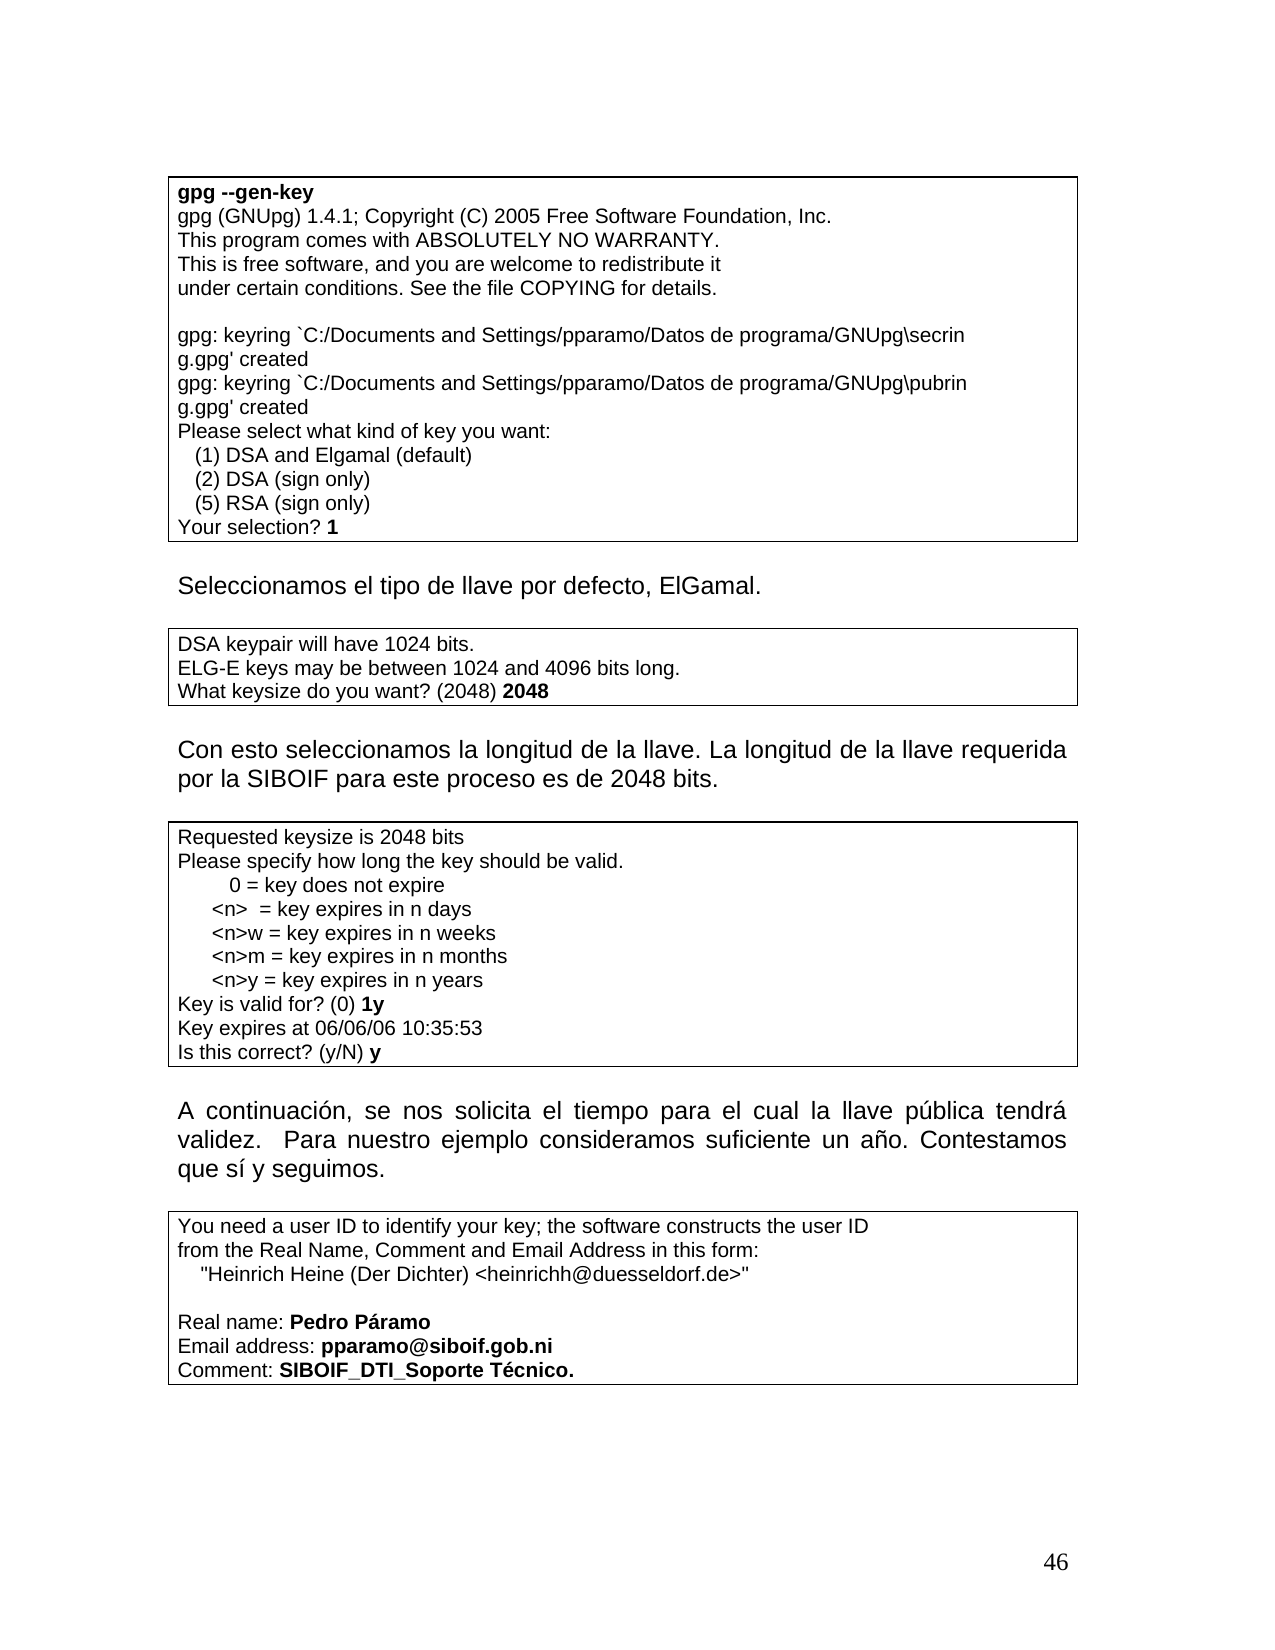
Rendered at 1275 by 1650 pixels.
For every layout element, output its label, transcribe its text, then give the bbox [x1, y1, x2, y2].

text Seleccionamos el tipo de llave por defecto, ElGamal. [177, 571, 1068, 599]
text Real name: Pedro Páramo [177, 1310, 1068, 1334]
text Con esto seleccionamos la longitud de longitud de la llave requerida por para este proceso es de 2048 bits. [177, 735, 1068, 793]
text You need a user ID to identify your key; the software constructs the user ID [169, 1212, 1077, 1238]
text Key expires at 53 [177, 1016, 1068, 1037]
text Your selection? 1 [169, 512, 1077, 541]
text Key is valid for? (0) 1y [177, 992, 1068, 1016]
text This is free software, and you are welcome to redistribute it [177, 251, 1068, 275]
text <n> = key expires in n days [177, 896, 1068, 920]
text <n>m = key expires in n months [177, 944, 1068, 968]
text gpg: keyring `C:/Documents and Settings/pparamo/Datos de programa/GNUpg\secrin [177, 323, 1068, 347]
text Comment: SIBOIF_DTI_Soporte Técnico. [169, 1355, 1077, 1384]
text gpg --gen-key [169, 178, 1077, 203]
text "Heinrich Heine (Der Dichter) <heinrichh@duesseldorf.de>" [177, 1262, 1068, 1286]
text Please select what kind of key you want: [177, 419, 1068, 443]
text g.gpg' created [177, 347, 1068, 371]
text gpg: keyring `C:/Documents and Settings/pparamo/Datos de programa/GNUpg\pubrin [177, 371, 1068, 395]
text Email address: pparamo@siboif.gob.ni [177, 1334, 1068, 1355]
text 0 = key does not expire [177, 872, 1068, 896]
text g.gpg' created [177, 395, 1068, 419]
text (1) DSA and Elgamal (default) [177, 443, 1068, 467]
text A continuación, se nos solicita el tiempo para el cual la llave pública tendrá validez. Para nuestro ejemplo consideramos suficiente un año. Contestamos que sí y seguimos. [177, 1096, 1068, 1182]
text This program comes with ABSOLUTELY NO WARRANTY. [177, 227, 1068, 251]
text What keysize do you want? (2048) 2048 [169, 676, 1077, 705]
text Requested keysize is 2048 bits [169, 823, 1077, 848]
text DSA keypair will have 1024 bits. [169, 629, 1077, 655]
text ELG-E keys may be between 1024 and 4096 bits long. [177, 655, 1068, 676]
text Please specify how long the key should be valid. [177, 848, 1068, 872]
text from the Real Name, Comment and Email Address in this form: [177, 1238, 1068, 1262]
text under certain conditions. See the file COPYING for details. [177, 275, 1068, 299]
text gpg (GNUpg) 1.4.1; Copyright (C) 2005 Free Software Foundation, Inc. [177, 203, 1068, 227]
text <n>w = key expires in n weeks [177, 920, 1068, 944]
text Is this correct? (y/N) y [169, 1037, 1077, 1066]
text (5) RSA (sign only) [177, 491, 1068, 512]
text <n>y = key expires in n years [177, 968, 1068, 992]
text (2) DSA (sign only) [177, 467, 1068, 491]
